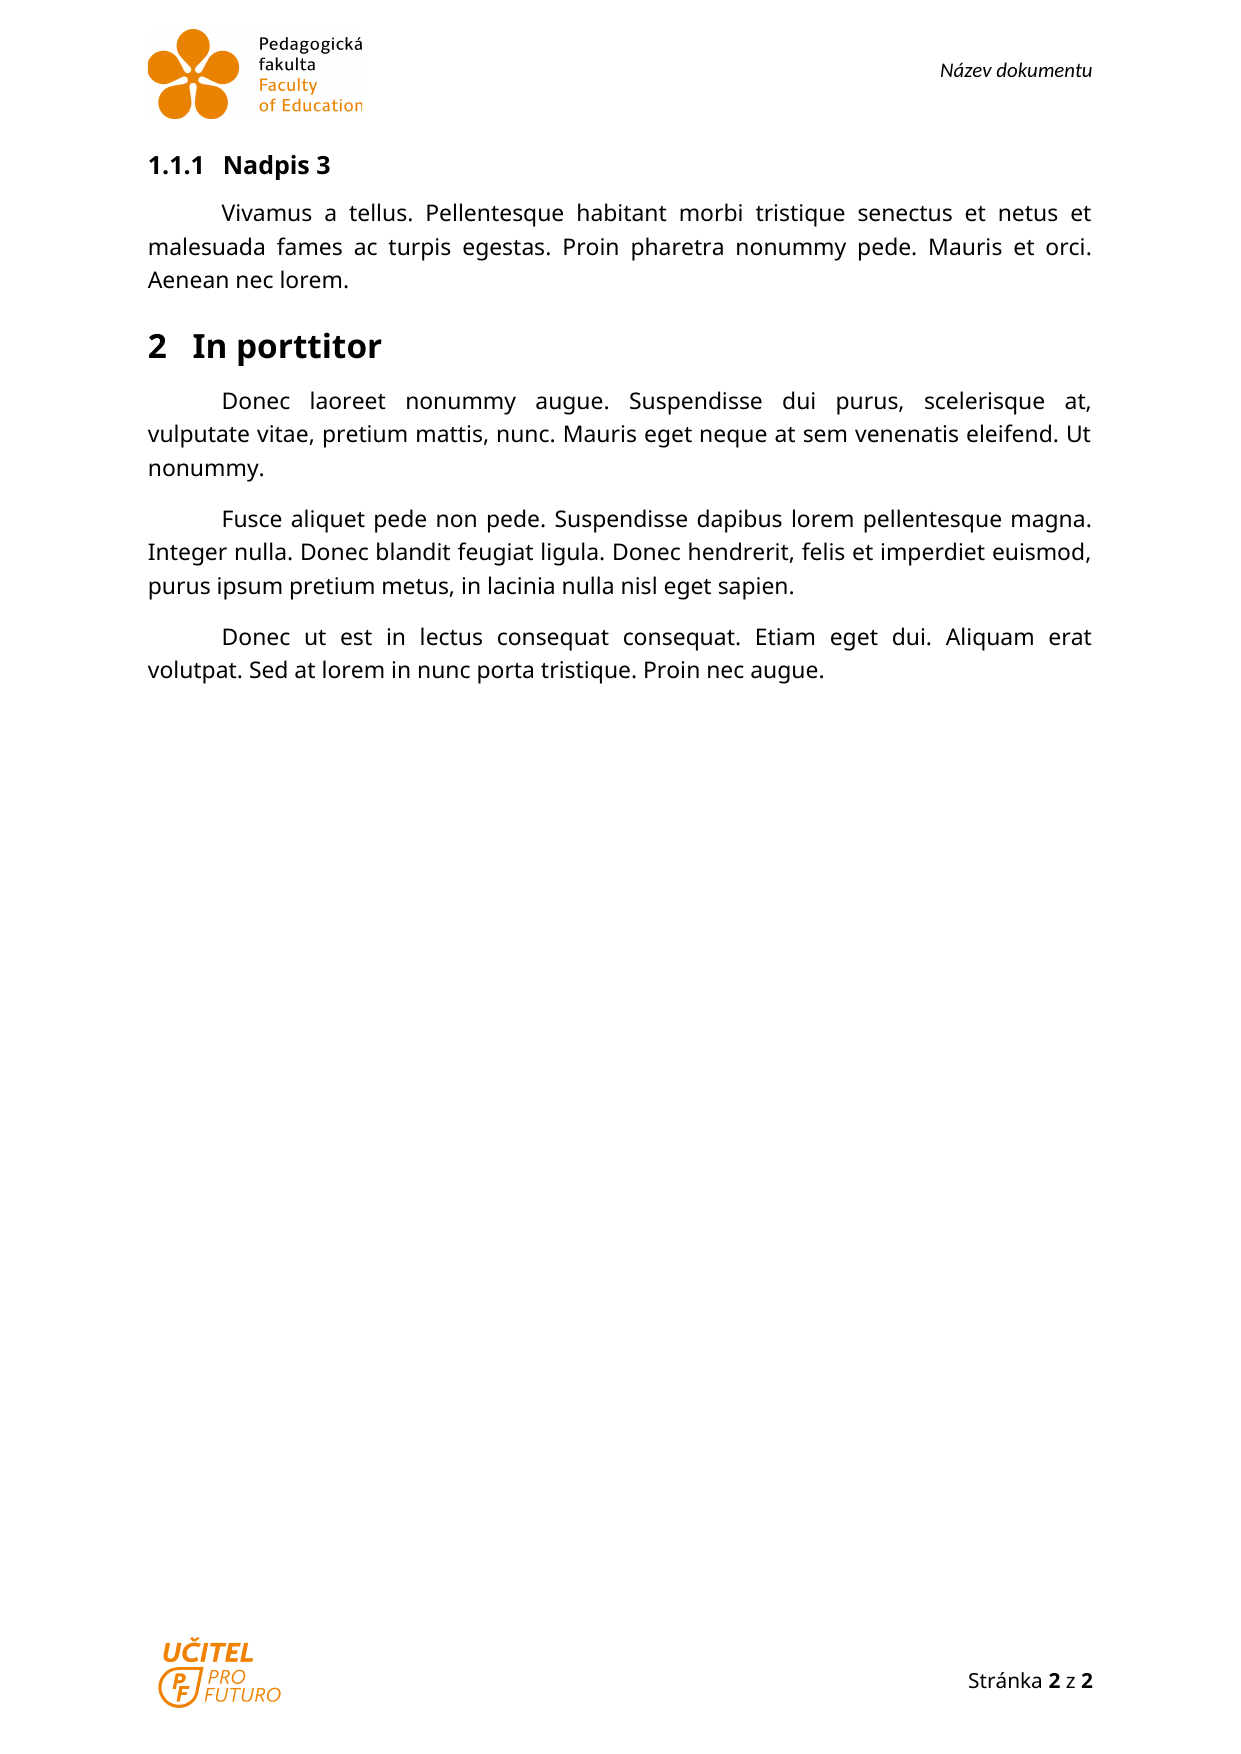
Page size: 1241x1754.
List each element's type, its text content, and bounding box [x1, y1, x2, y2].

subtitle Nadpis 3 [148, 148, 1093, 182]
subtitle In porttitor [148, 323, 1093, 368]
picture [147, 29, 363, 119]
text Fusce aliquet pede non pede. Suspendisse dapibus lorem pellentesque magna. Integer nulla. Donec blandit feugiat ligula. Donec hendrerit, felis et imperdiet euismod, purus ipsum pretium metus, in lacinia nulla nisl eget sapien. [148, 502, 1093, 601]
text Donec ut est in lectus consequat consequat. Etiam eget dui. Aliquam erat volutpat. Sed at lorem in nunc porta tristique. Proin nec augue. [148, 620, 1093, 685]
text Vivamus a tellus. Pellentesque habitant morbi tristique senectus et netus et malesuada fames ac turpis egestas. Proin pharetra nonummy pede. Mauris et orci. Aenean nec lorem. [148, 197, 1093, 296]
text Donec laoreet nonummy augue. Suspendisse dui purus, scelerisque at, vulputate vitae, pretium mattis, nunc. Mauris eget neque at sem venenatis eleifend. Ut nonummy. [148, 384, 1093, 483]
picture [147, 1629, 293, 1718]
